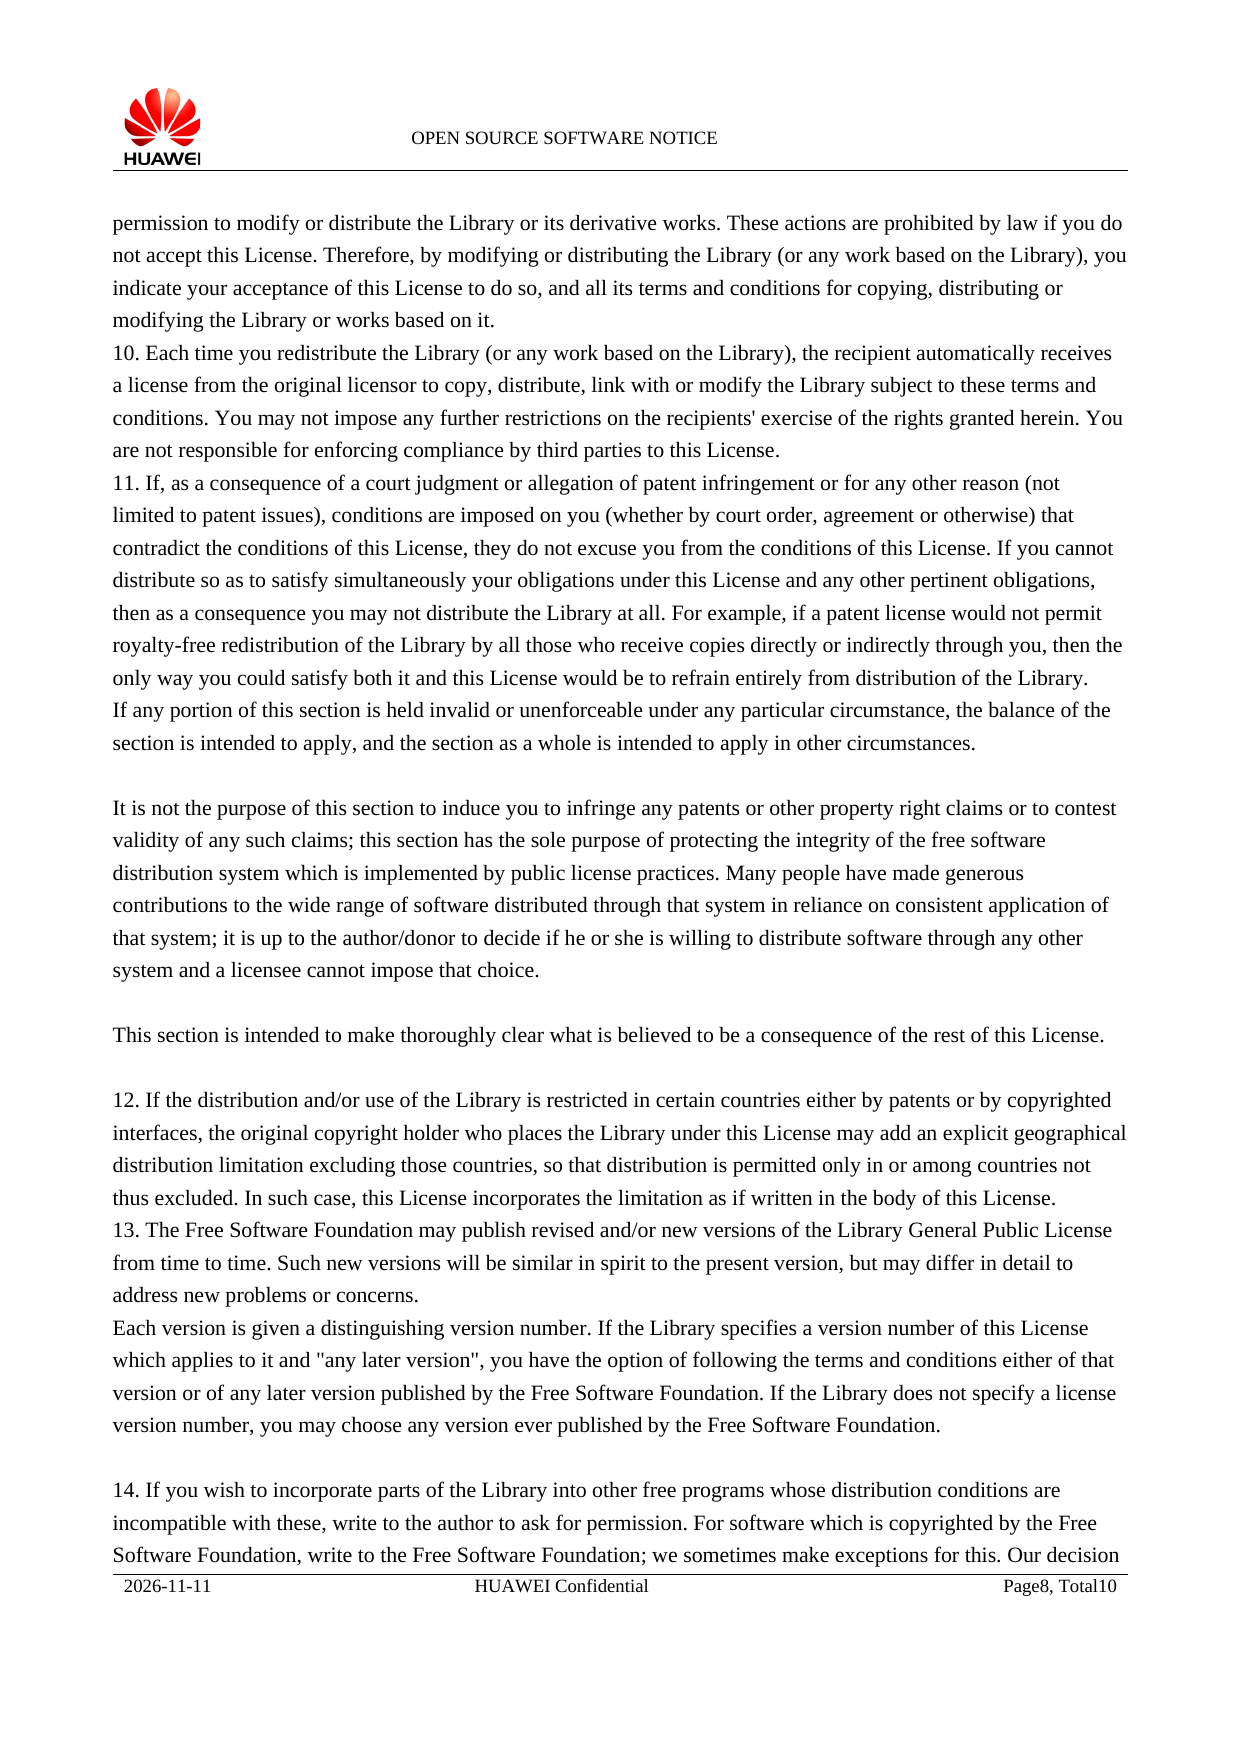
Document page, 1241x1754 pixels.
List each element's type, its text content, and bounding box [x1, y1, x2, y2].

picture [124, 88, 201, 165]
